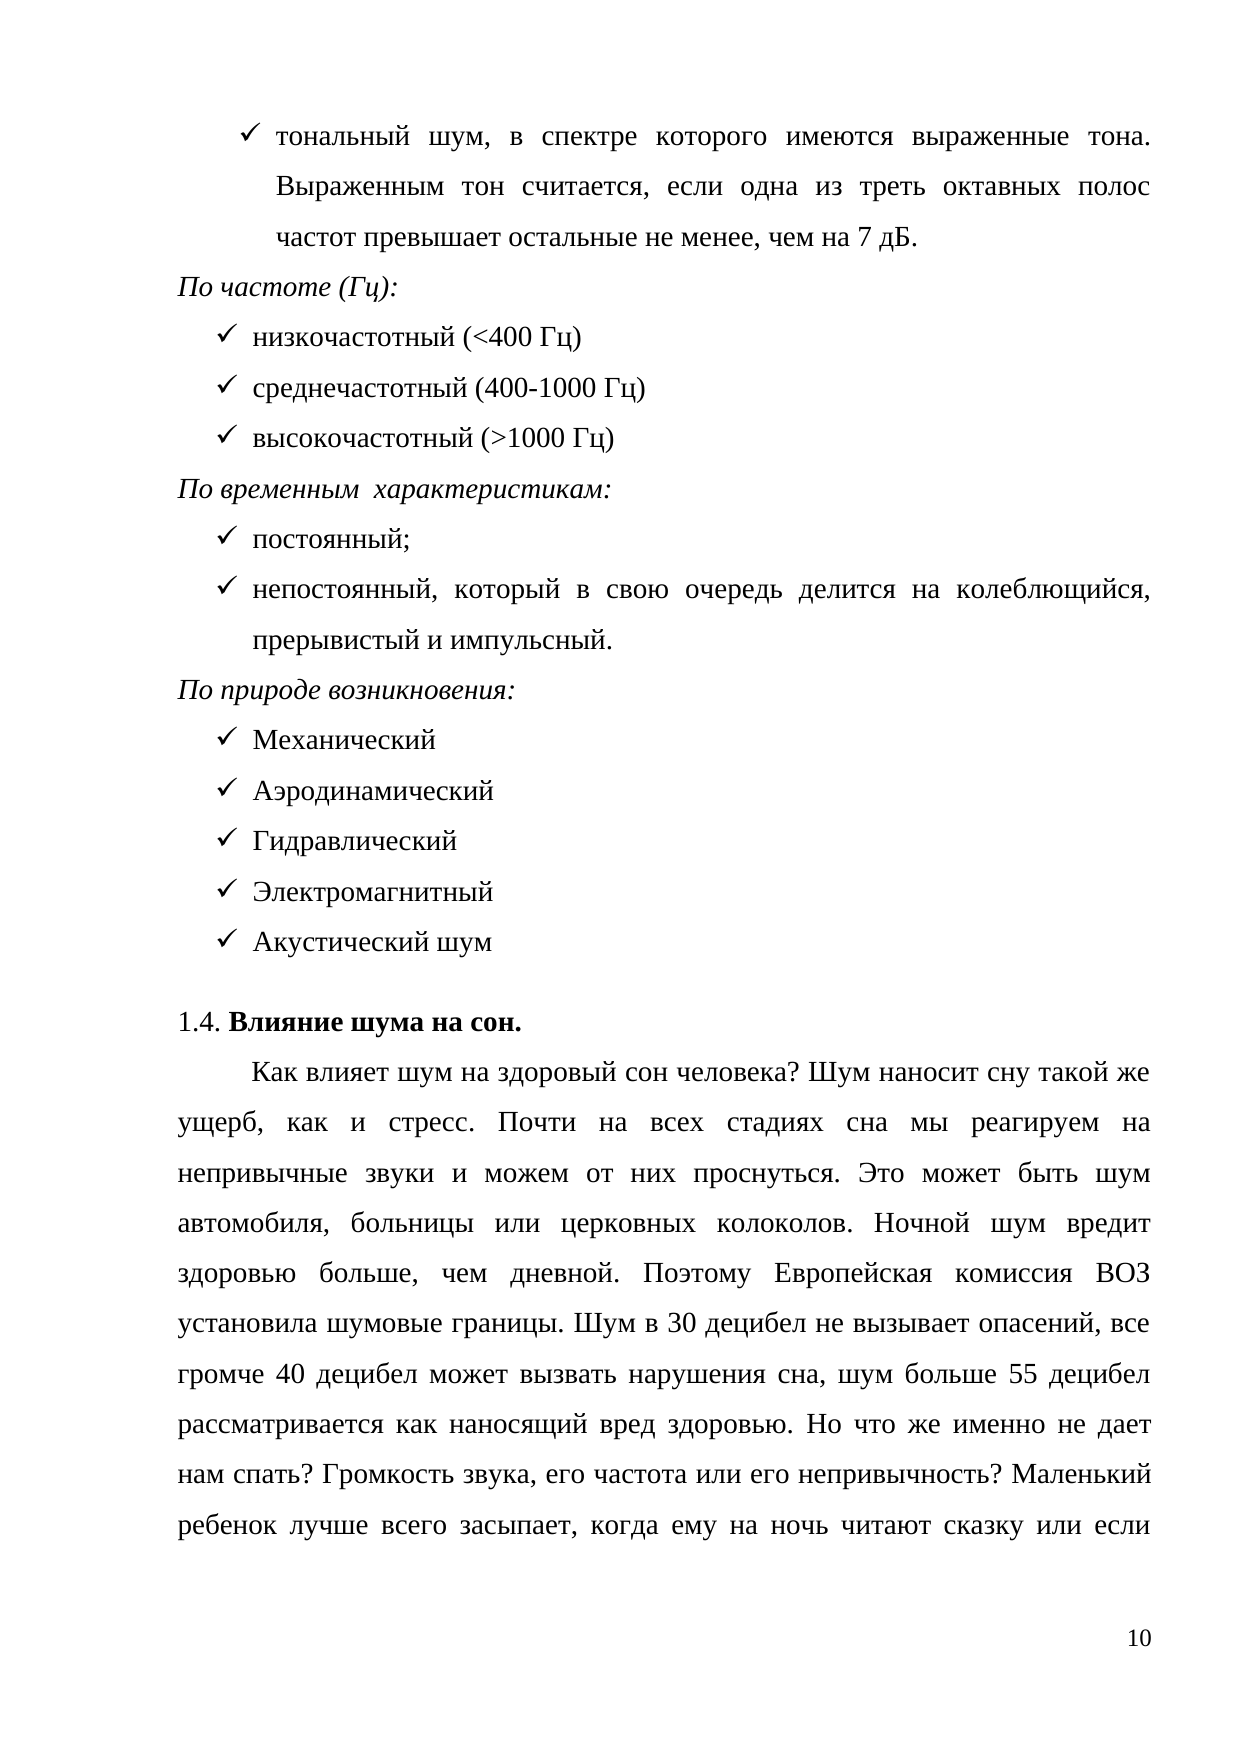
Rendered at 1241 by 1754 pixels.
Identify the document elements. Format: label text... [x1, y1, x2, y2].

text По природе возникновения: [177, 672, 1152, 706]
list среднечастотный (400-1000 Гц) [215, 370, 1152, 403]
text По временным характеристикам: [177, 471, 1152, 504]
text По частоте (Гц): [177, 269, 1152, 303]
list постоянный; [215, 521, 1152, 555]
list Электромагнитный [215, 874, 1152, 907]
list Аэродинамический [215, 773, 1152, 807]
text 1.4. Влияние шума на сон. [177, 1004, 1152, 1037]
list Гидравлический [215, 823, 1152, 857]
list Механический [215, 722, 1152, 756]
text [177, 1054, 1152, 1540]
list Акустический шум [215, 924, 1152, 958]
list низкочастотный (<400 Гц) [215, 319, 1152, 353]
list высокочастотный (>1000 Гц) [215, 420, 1152, 454]
list непостоянный, который в свою очередь делится на колеблющийся, прерывистый и импульсный. [215, 571, 1152, 655]
list тональный шум, в спектре которого имеются выраженные тона. Выраженным тон считается, если одна из треть октавных полос частот превышает остальные не менее, чем на 7 дБ. [238, 118, 1152, 252]
